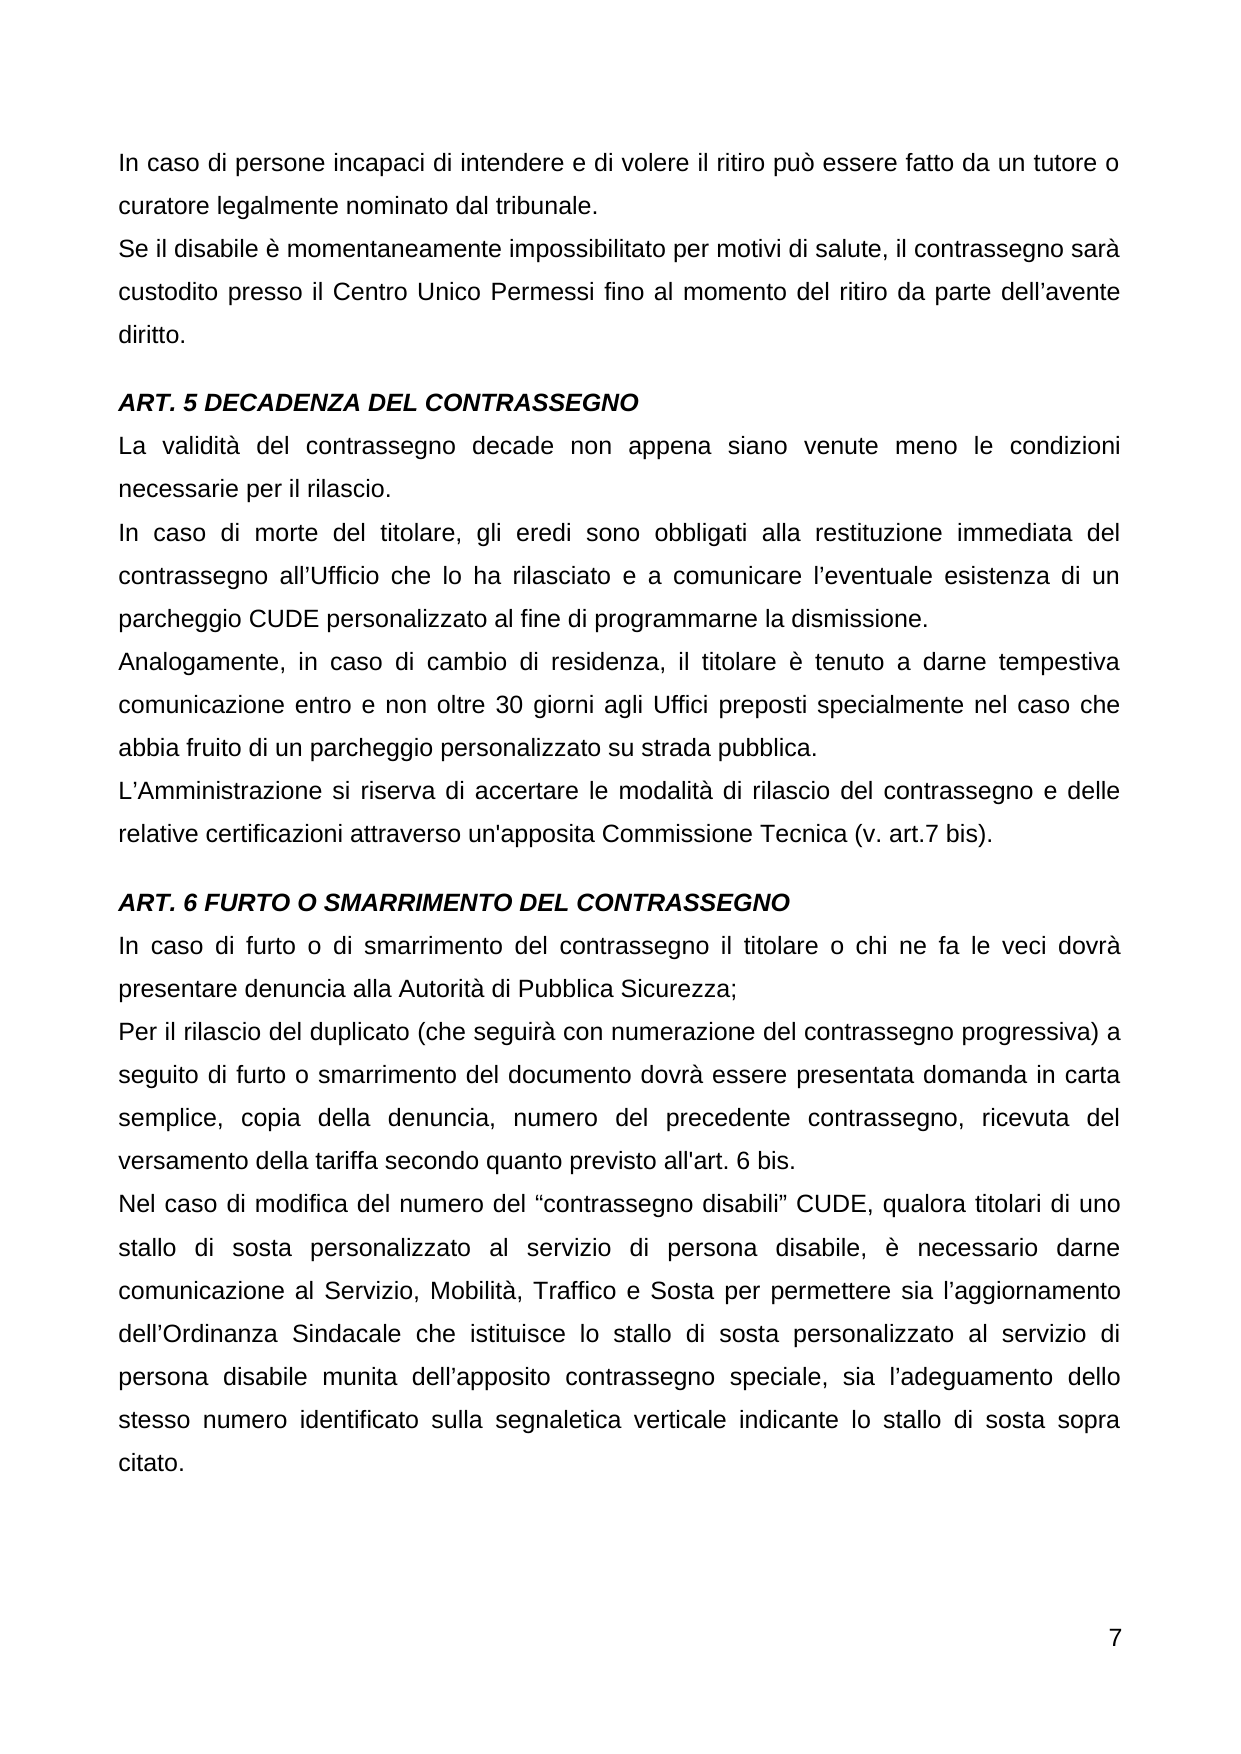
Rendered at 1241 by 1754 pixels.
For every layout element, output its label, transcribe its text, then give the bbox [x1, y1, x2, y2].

text Nel caso di modifica del numero del “contrassegno disabili” CUDE, qualora titolari di uno stallo di sosta personalizzato al servizio di persona disabile, è necessario darne comunicazione al Servizio, Mobilità, Traffico e Sosta per permettere sia l’aggiornamento dell’Ordinanza Sindacale che istituisce lo stallo di sosta personalizzato al servizio di persona disabile munita dell’apposito contrassegno speciale, sia l’adeguamento dello stesso numero identificato sulla segnaletica verticale indicante lo stallo di sosta sopra citato. [118, 1189, 1122, 1477]
subtitle ART. 5 DECADENZA DEL CONTRASSEGNO [118, 388, 1122, 417]
text Per il rilascio del duplicato (che seguirà con numerazione del contrassegno progressiva) a seguito di furto o smarrimento del documento dovrà essere presentata domanda in carta semplice, copia della denuncia, numero del precedente contrassegno, ricevuta del versamento della tariffa secondo quanto previsto all'art. 6 bis. [118, 1017, 1122, 1175]
text Se il disabile è momentaneamente impossibilitato per motivi di salute, il contrassegno sarà custodito presso il Centro Unico Permessi fino al momento del ritiro da parte dell’avente diritto. [118, 234, 1122, 349]
text In caso di persone incapaci di intendere e di volere il ritiro può essere fatto da un tutore o curatore legalmente nominato dal tribunale. [118, 148, 1122, 219]
text In caso di furto o di smarrimento del contrassegno il titolare o chi ne fa le veci dovrà presentare denuncia alla Autorità di Pubblica Sicurezza; [118, 931, 1122, 1003]
subtitle ART. 6 FURTO O SMARRIMENTO DEL CONTRASSEGNO [118, 888, 1122, 916]
text L’Amministrazione si riserva di accertare le modalità di rilascio del contrassegno e delle relative certificazioni attraverso un'apposita Commissione Tecnica (v. art.7 bis). [118, 776, 1122, 848]
text La validità del contrassegno decade non appena siano venute meno le condizioni necessarie per il rilascio. [118, 431, 1122, 503]
text In caso di morte del titolare, gli eredi sono obbligati alla restituzione immediata del contrassegno all’Ufficio che lo ha rilasciato e a comunicare l’eventuale esistenza di un parcheggio CUDE personalizzato al fine di programmarne la dismissione. [118, 518, 1122, 633]
text Analogamente, in caso di cambio di residenza, il titolare è tenuto a darne tempestiva comunicazione entro e non oltre 30 giorni agli Uffici preposti specialmente nel caso che abbia fruito di un parcheggio personalizzato su strada pubblica. [118, 647, 1122, 762]
